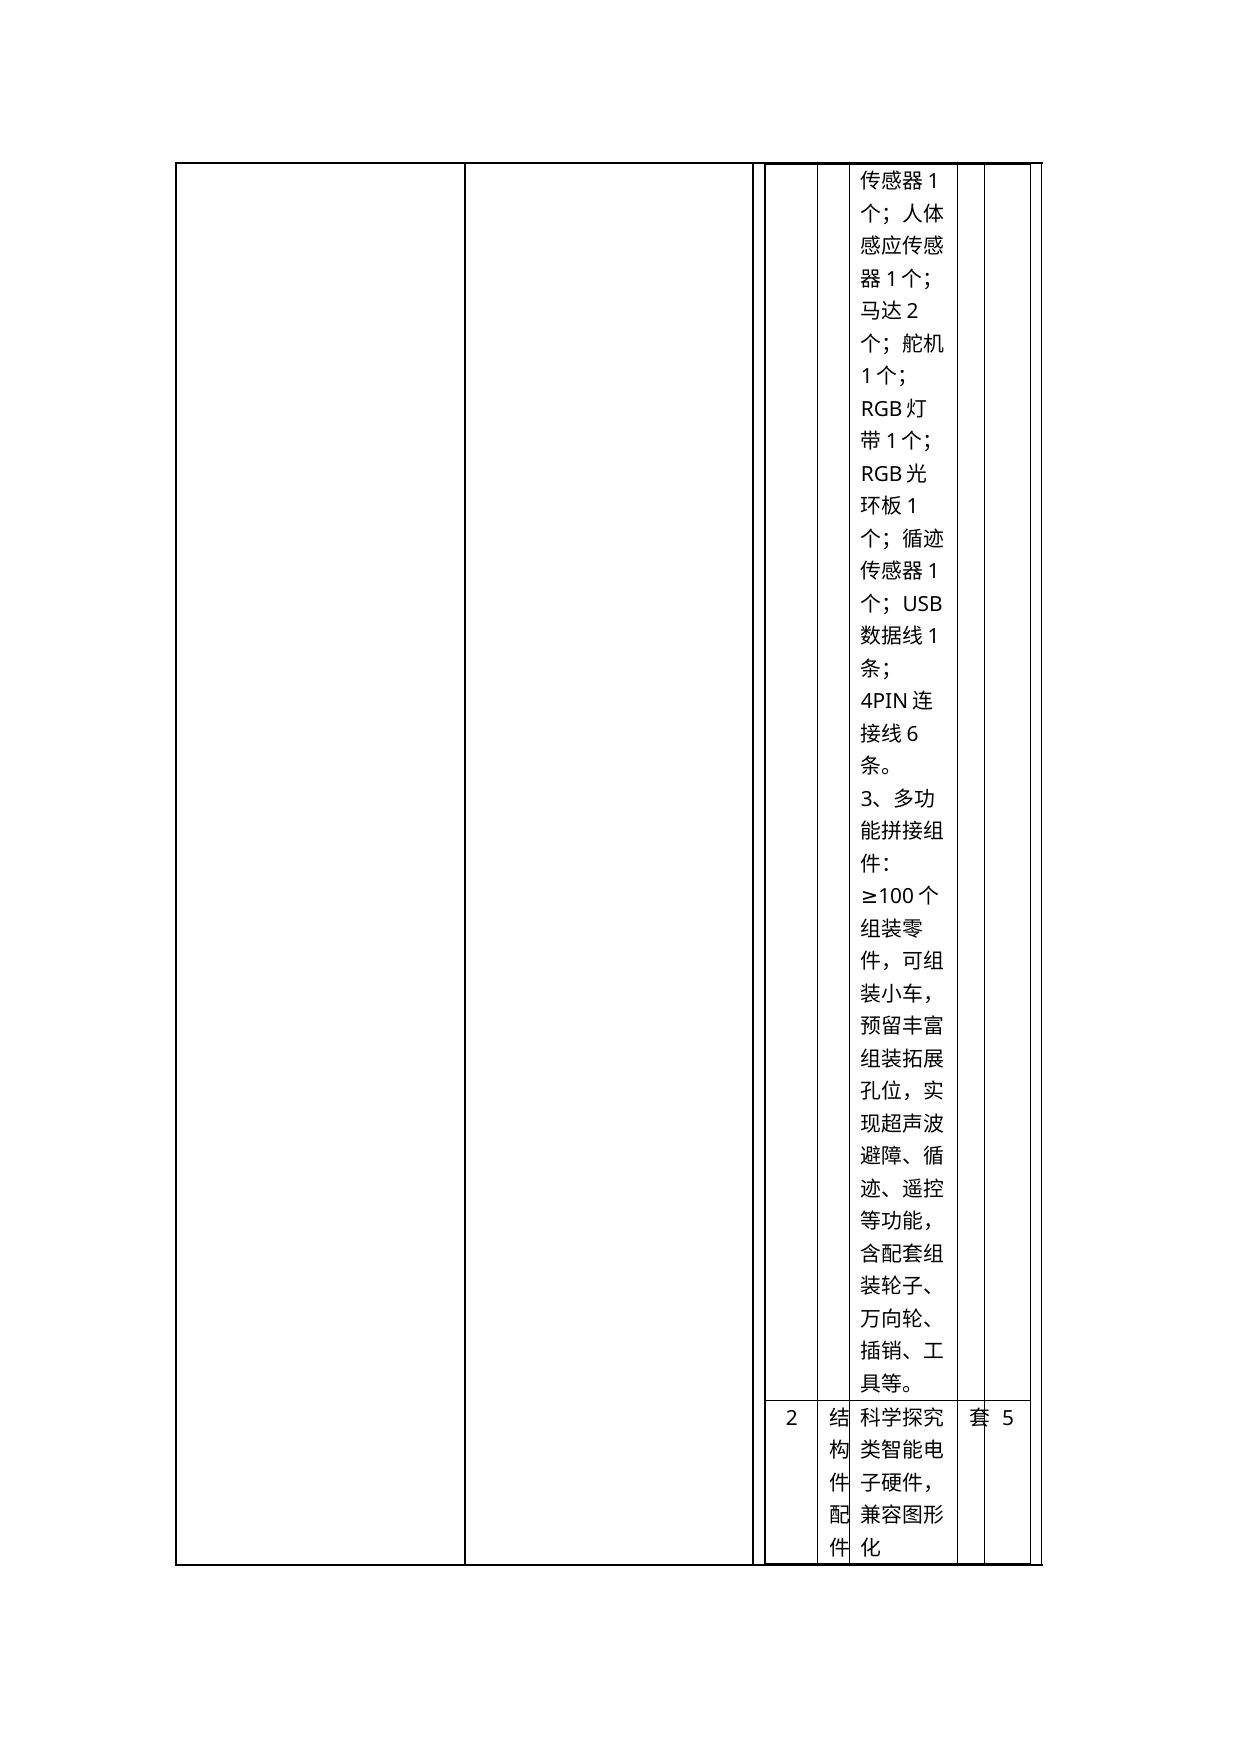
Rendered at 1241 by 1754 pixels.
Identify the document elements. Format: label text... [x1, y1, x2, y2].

table_cell [818, 165, 849, 1400]
table_cell [766, 1401, 817, 1563]
table_cell [958, 1401, 984, 1563]
table_cell [985, 165, 1030, 1400]
table_cell [754, 164, 764, 1564]
table_cell 1 [177, 164, 464, 1564]
table_cell [850, 1401, 957, 1563]
table_cell [1031, 164, 1041, 1564]
table_cell [818, 1401, 849, 1563]
table_cell [985, 1401, 1030, 1563]
table_cell [958, 165, 984, 1400]
table_cell [466, 164, 752, 1564]
table_cell [850, 165, 957, 1400]
table_cell [766, 165, 817, 1400]
